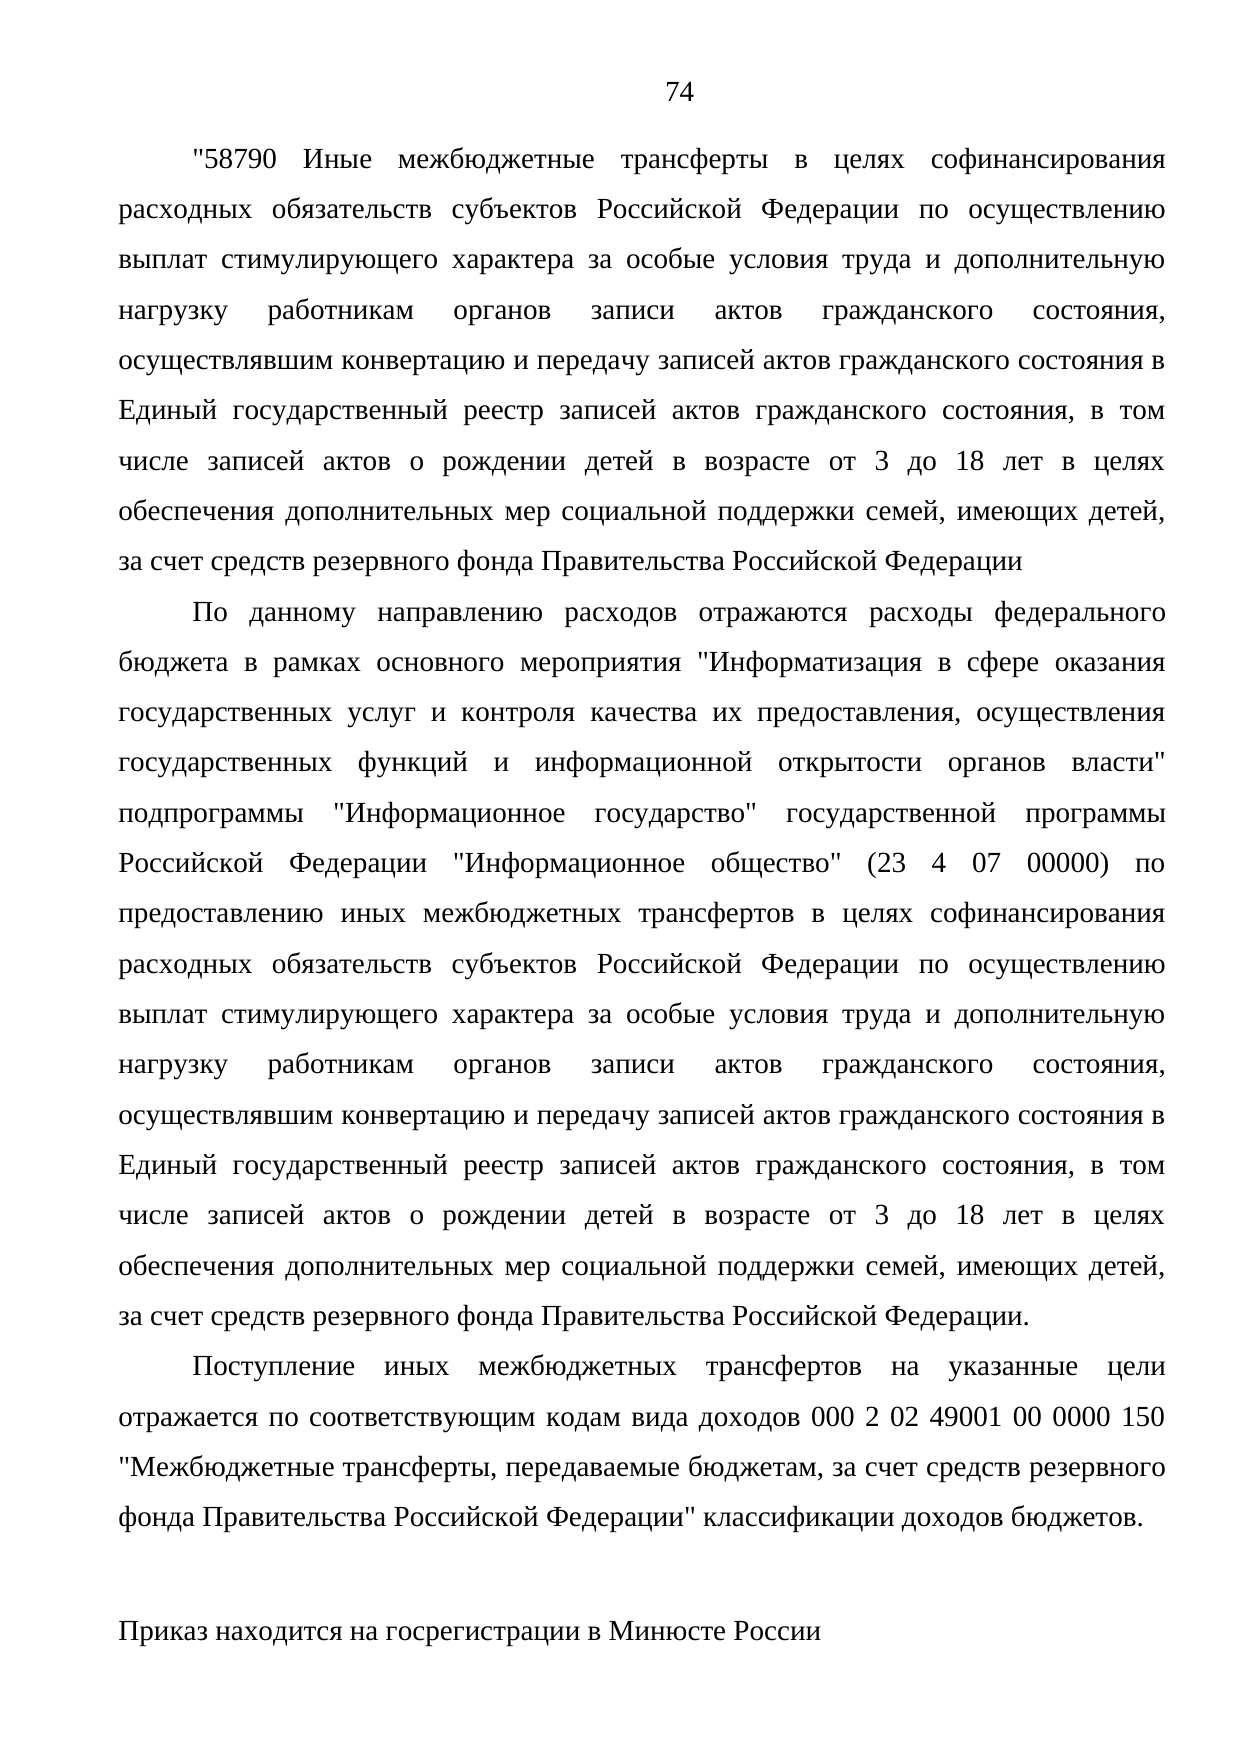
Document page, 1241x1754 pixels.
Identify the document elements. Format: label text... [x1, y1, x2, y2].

text "58790 Иные межбюджетные трансферты в целях софинансирования расходных обязательств субъектов Российской Федерации по осуществлению выплат стимулирующего характера за особые условия труда и дополнительную нагрузку работникам органов записи актов гражданского состояния, осуществлявшим конвертацию и передачу записей актов гражданского состояния в Единый государственный реестр записей актов гражданского состояния, в том числе записей актов о рождении детей в возрасте от 3 до 18 лет в целях обеспечения дополнительных мер социальной поддержки семей, имеющих детей, за счет средств резервного фонда Правительства Российской Федерации [118, 141, 1167, 577]
text Поступление иных межбюджетных трансфертов на указанные цели отражается по соответствующим кодам вида доходов 000 2 02 49001 00 0000 150 "Межбюджетные трансферты, передаваемые бюджетам, за счет средств резервного фонда Правительства Российской Федерации" классификации доходов бюджетов. [118, 1348, 1167, 1533]
text По данному направлению расходов отражаются расходы федерального бюджета в рамках основного мероприятия "Информатизация в сфере оказания государственных услуг и контроля качества их предоставления, осуществления государственных функций и информационной открытости органов власти" подпрограммы "Информационное государство" государственной программы Российской Федерации "Информационное общество" (23 4 07 00000) по предоставлению иных межбюджетных трансфертов в целях софинансирования расходных обязательств субъектов Российской Федерации по осуществлению выплат стимулирующего характера за особые условия труда и дополнительную нагрузку работникам органов записи актов гражданского состояния, осуществлявшим конвертацию и передачу записей актов гражданского состояния в Единый государственный реестр записей актов гражданского состояния, в том числе записей актов о рождении детей в возрасте от 3 до 18 лет в целях обеспечения дополнительных мер социальной поддержки семей, имеющих детей, за счет средств резервного фонда Правительства Российской Федерации. [118, 594, 1167, 1332]
